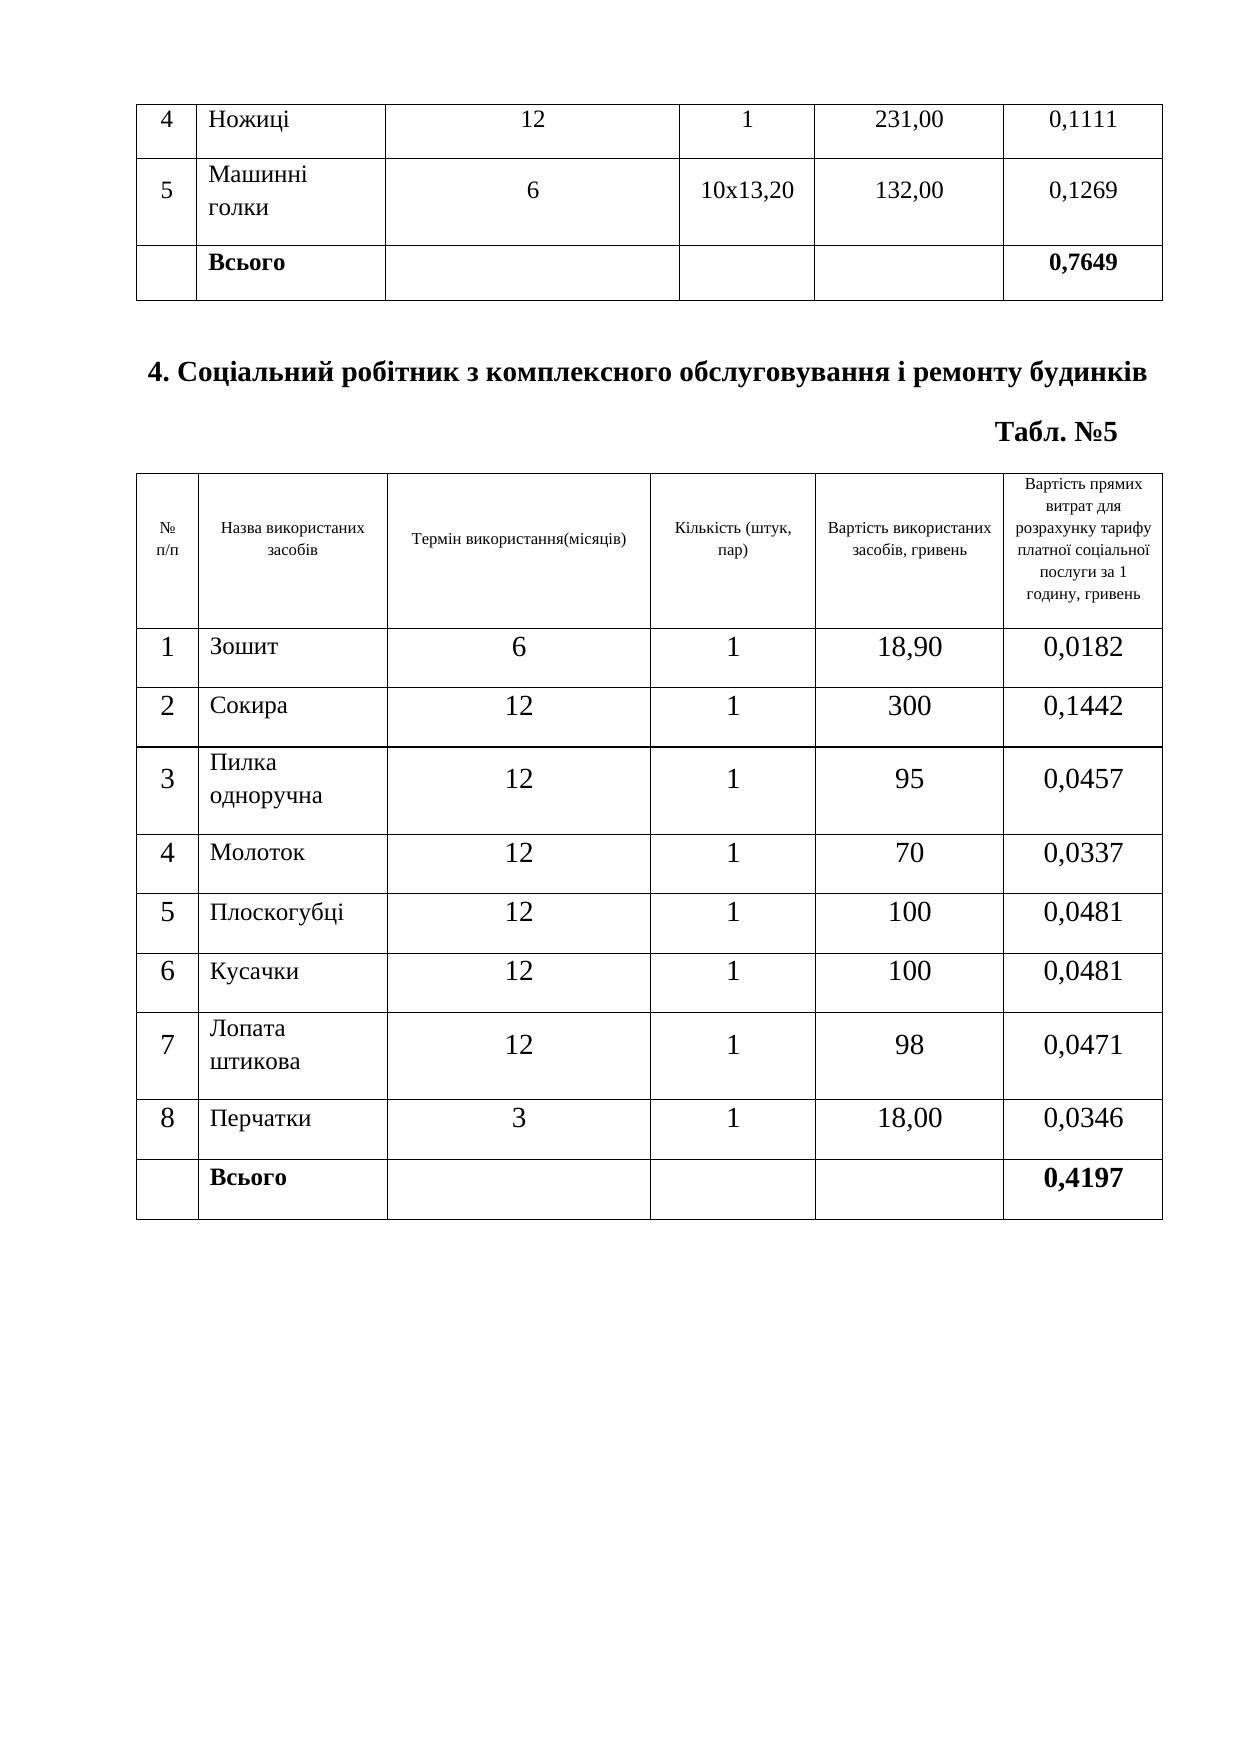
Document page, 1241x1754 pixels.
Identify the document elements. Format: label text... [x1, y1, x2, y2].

table_cell 1 [651, 1100, 815, 1158]
table_cell 12 [388, 894, 650, 952]
table_cell Машинні голки [197, 159, 385, 245]
table_cell 0,1111 [1004, 105, 1162, 158]
table_cell 1 [651, 748, 815, 834]
table_cell 1 [651, 954, 815, 1012]
table_cell 95 [816, 748, 1003, 834]
table_cell 8 [137, 1100, 198, 1158]
table_cell Зошит [199, 629, 387, 687]
table_cell Плоскогубці [199, 894, 387, 952]
table_cell Сокира [199, 688, 387, 746]
table_cell 6 [388, 629, 650, 687]
table_cell 0,1442 [1004, 688, 1162, 746]
table_cell 231,00 [815, 105, 1003, 158]
table_header № п/п [137, 474, 198, 628]
table_header Термін використання(місяців) [388, 474, 650, 628]
table_cell 12 [388, 748, 650, 834]
table_header Вартість використаних засобів, гривень [816, 474, 1003, 628]
table_cell 0,0337 [1004, 835, 1162, 893]
table_cell 132,00 [815, 159, 1003, 245]
table_cell 0,0471 [1004, 1013, 1162, 1099]
table_cell 6 [137, 954, 198, 1012]
table_cell 1 [651, 1013, 815, 1099]
table_cell 0,0346 [1004, 1100, 1162, 1158]
table_cell 5 [137, 894, 198, 952]
table_cell Всього [197, 246, 385, 300]
table_cell 1 [651, 688, 815, 746]
table_cell 12 [388, 688, 650, 746]
table_cell Ножиці [197, 105, 385, 158]
table_cell 18,90 [816, 629, 1003, 687]
table_cell 3 [137, 748, 198, 834]
table_cell Пилка одноручна [199, 748, 387, 834]
table_cell 12 [388, 1013, 650, 1099]
table_cell 12 [388, 835, 650, 893]
table_cell [137, 246, 196, 300]
table_cell [815, 246, 1003, 300]
table_cell 1 [680, 105, 814, 158]
table_cell Кусачки [199, 954, 387, 1012]
table_cell 0,0182 [1004, 629, 1162, 687]
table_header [1004, 474, 1162, 628]
table_cell 12 [386, 105, 679, 158]
table_cell 1 [137, 629, 198, 687]
table_cell Молоток [199, 835, 387, 893]
table_cell Лопата штикова [199, 1013, 387, 1099]
table_cell 1 [651, 835, 815, 893]
table_cell [680, 246, 814, 300]
table_cell 0,0481 [1004, 954, 1162, 1012]
table_cell 6 [386, 159, 679, 245]
table_cell 300 [816, 688, 1003, 746]
table_cell 12 [388, 954, 650, 1012]
table_cell [386, 246, 679, 300]
table_cell 1 [651, 629, 815, 687]
table_cell 98 [816, 1013, 1003, 1099]
table_cell [388, 1160, 650, 1219]
table_cell 100 [816, 954, 1003, 1012]
table_cell 4 [137, 105, 196, 158]
table_cell Всього [199, 1160, 387, 1219]
table_cell 10х13,20 [680, 159, 814, 245]
table_cell 0,4197 [1004, 1160, 1162, 1219]
text Табл. №5 [185, 414, 1152, 447]
table_header Кількість (штук, пар) [651, 474, 815, 628]
table_cell 0,7649 [1004, 246, 1162, 300]
table_cell 2 [137, 688, 198, 746]
table_cell 0,0481 [1004, 894, 1162, 952]
table_cell 4 [137, 835, 198, 893]
table_cell 5 [137, 159, 196, 245]
table_cell 70 [816, 835, 1003, 893]
table_cell 0,1269 [1004, 159, 1162, 245]
table_cell 100 [816, 894, 1003, 952]
table_cell 3 [388, 1100, 650, 1158]
table_cell [816, 1160, 1003, 1219]
text 4. Соціальний робітник з комплексного обслуговування і ремонту будинків [148, 354, 1152, 388]
table_cell [651, 1160, 815, 1219]
table_header Назва використаних засобів [199, 474, 387, 628]
table_cell Перчатки [199, 1100, 387, 1158]
table_cell 0,0457 [1004, 748, 1162, 834]
table_cell 18,00 [816, 1100, 1003, 1158]
table_cell [137, 1160, 198, 1219]
table_cell 1 [651, 894, 815, 952]
table_cell 7 [137, 1013, 198, 1099]
